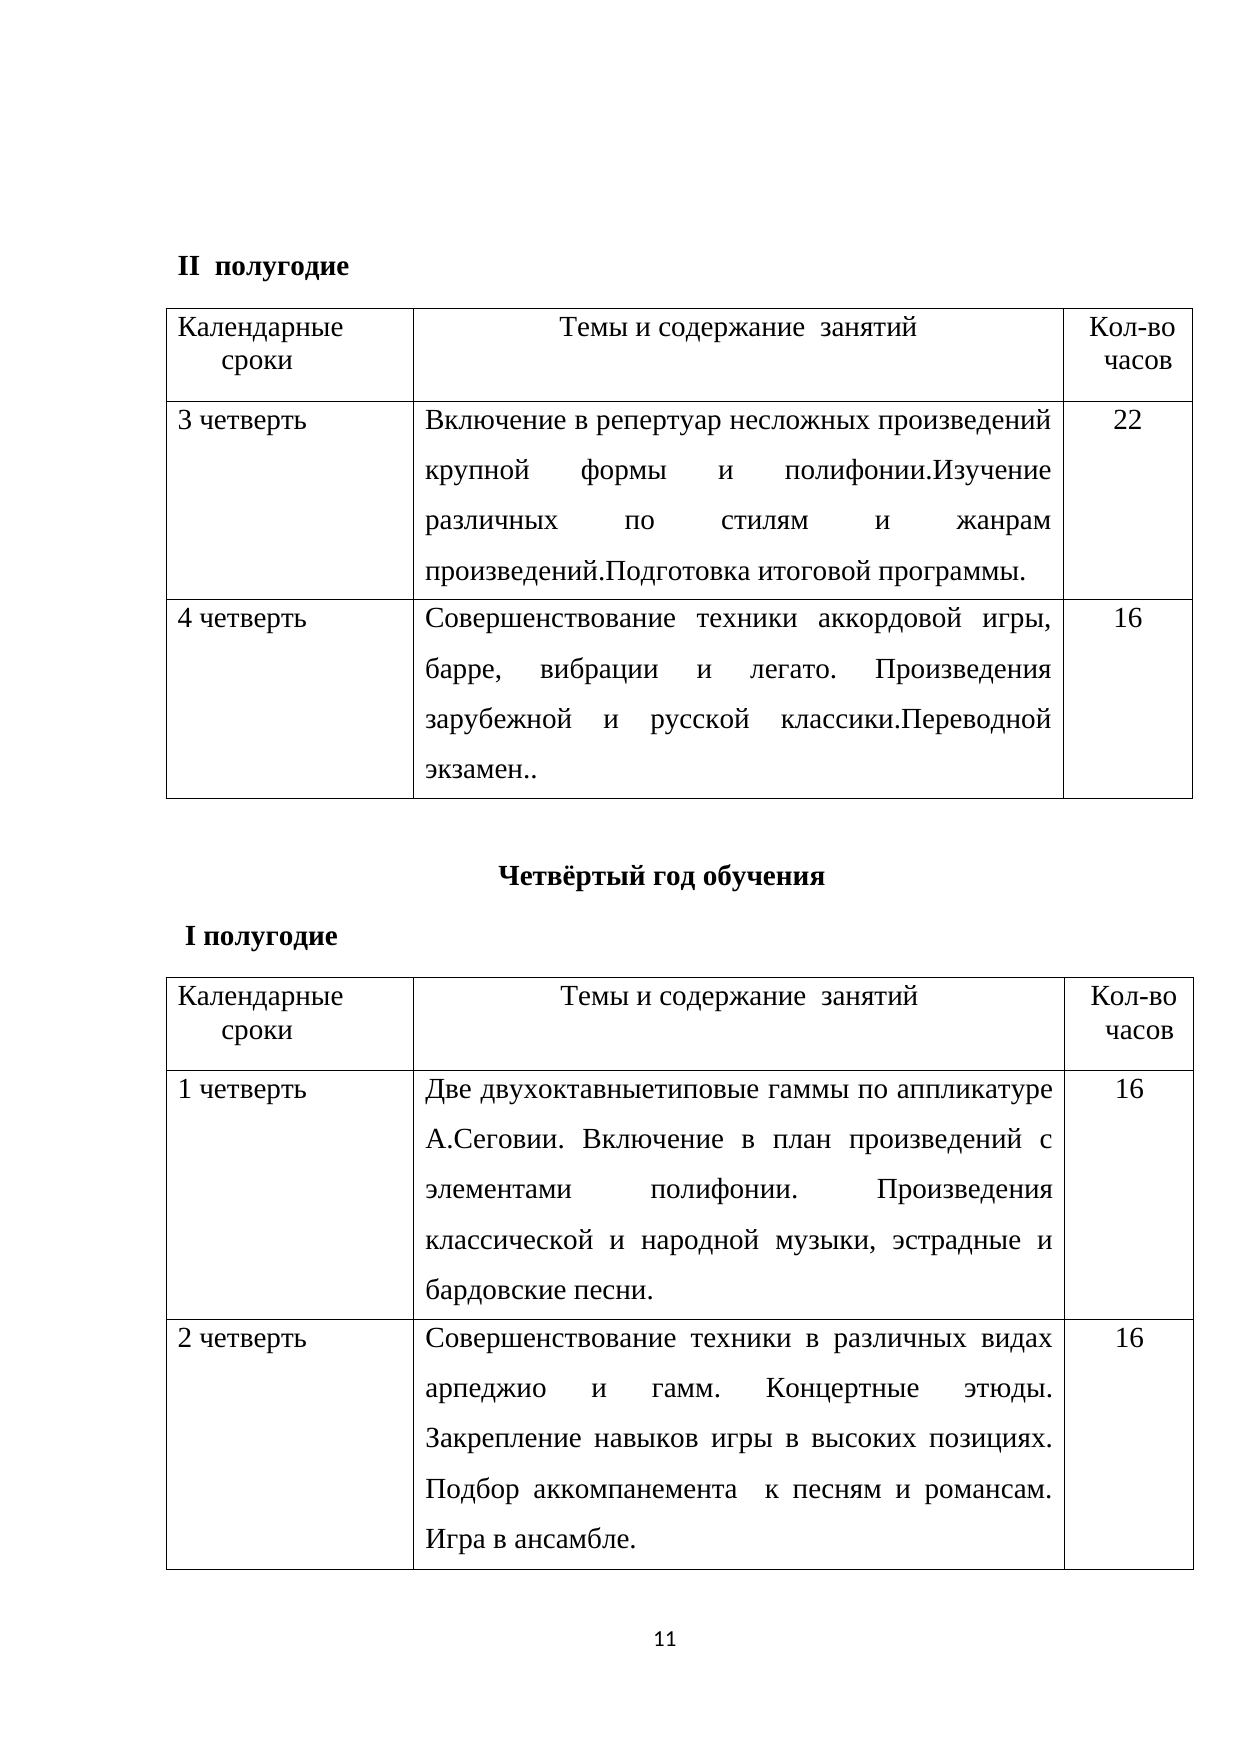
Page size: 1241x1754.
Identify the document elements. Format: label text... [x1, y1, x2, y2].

table_header Кол-во часов [1065, 978, 1193, 1070]
text Четвёртый год обучения [177, 858, 1152, 892]
table_cell Совершенствование техники аккордовой игры, барре, вибрации и легато. Произведения зарубежной и русской классики.Переводной экзамен.. [414, 600, 1063, 798]
table_cell Две двухоктавныетиповые гаммы по аппликатуре А.Сеговии. Включение в план произведений с элементами полифонии. Произведения классической и народной музыки, эстрадные и бардовские песни. [414, 1071, 1064, 1319]
text I полугодие [177, 918, 1152, 951]
table_cell 4 четверть [167, 600, 413, 798]
table_header Темы и содержание занятий [414, 309, 1063, 401]
table_header Кол-во часов [1064, 309, 1192, 401]
table_cell 22 [1064, 402, 1192, 599]
table_cell 2 четверть [167, 1320, 413, 1569]
table_header Календарные сроки [167, 978, 413, 1070]
table_cell Совершенствование техники в различных видах арпеджио и гамм. Концертные этюды. Закрепление навыков игры в высоких позициях. Подбор аккомпанемента к песням и романсам. Игра в ансамбле. [414, 1320, 1064, 1569]
table_cell 16 [1065, 1071, 1193, 1319]
table_cell 16 [1065, 1320, 1193, 1569]
table_cell 3 четверть [167, 402, 413, 599]
table_cell 1 четверть [167, 1071, 413, 1319]
table_header Темы и содержание занятий [414, 978, 1064, 1070]
table_cell 16 [1064, 600, 1192, 798]
table_cell Включение в репертуар несложных произведений крупной формы и полифонии.Изучение различных по стилям и жанрам произведений.Подготовка итоговой программы. [414, 402, 1063, 599]
text II полугодие [177, 248, 1152, 282]
table_header Календарные сроки [167, 309, 413, 401]
